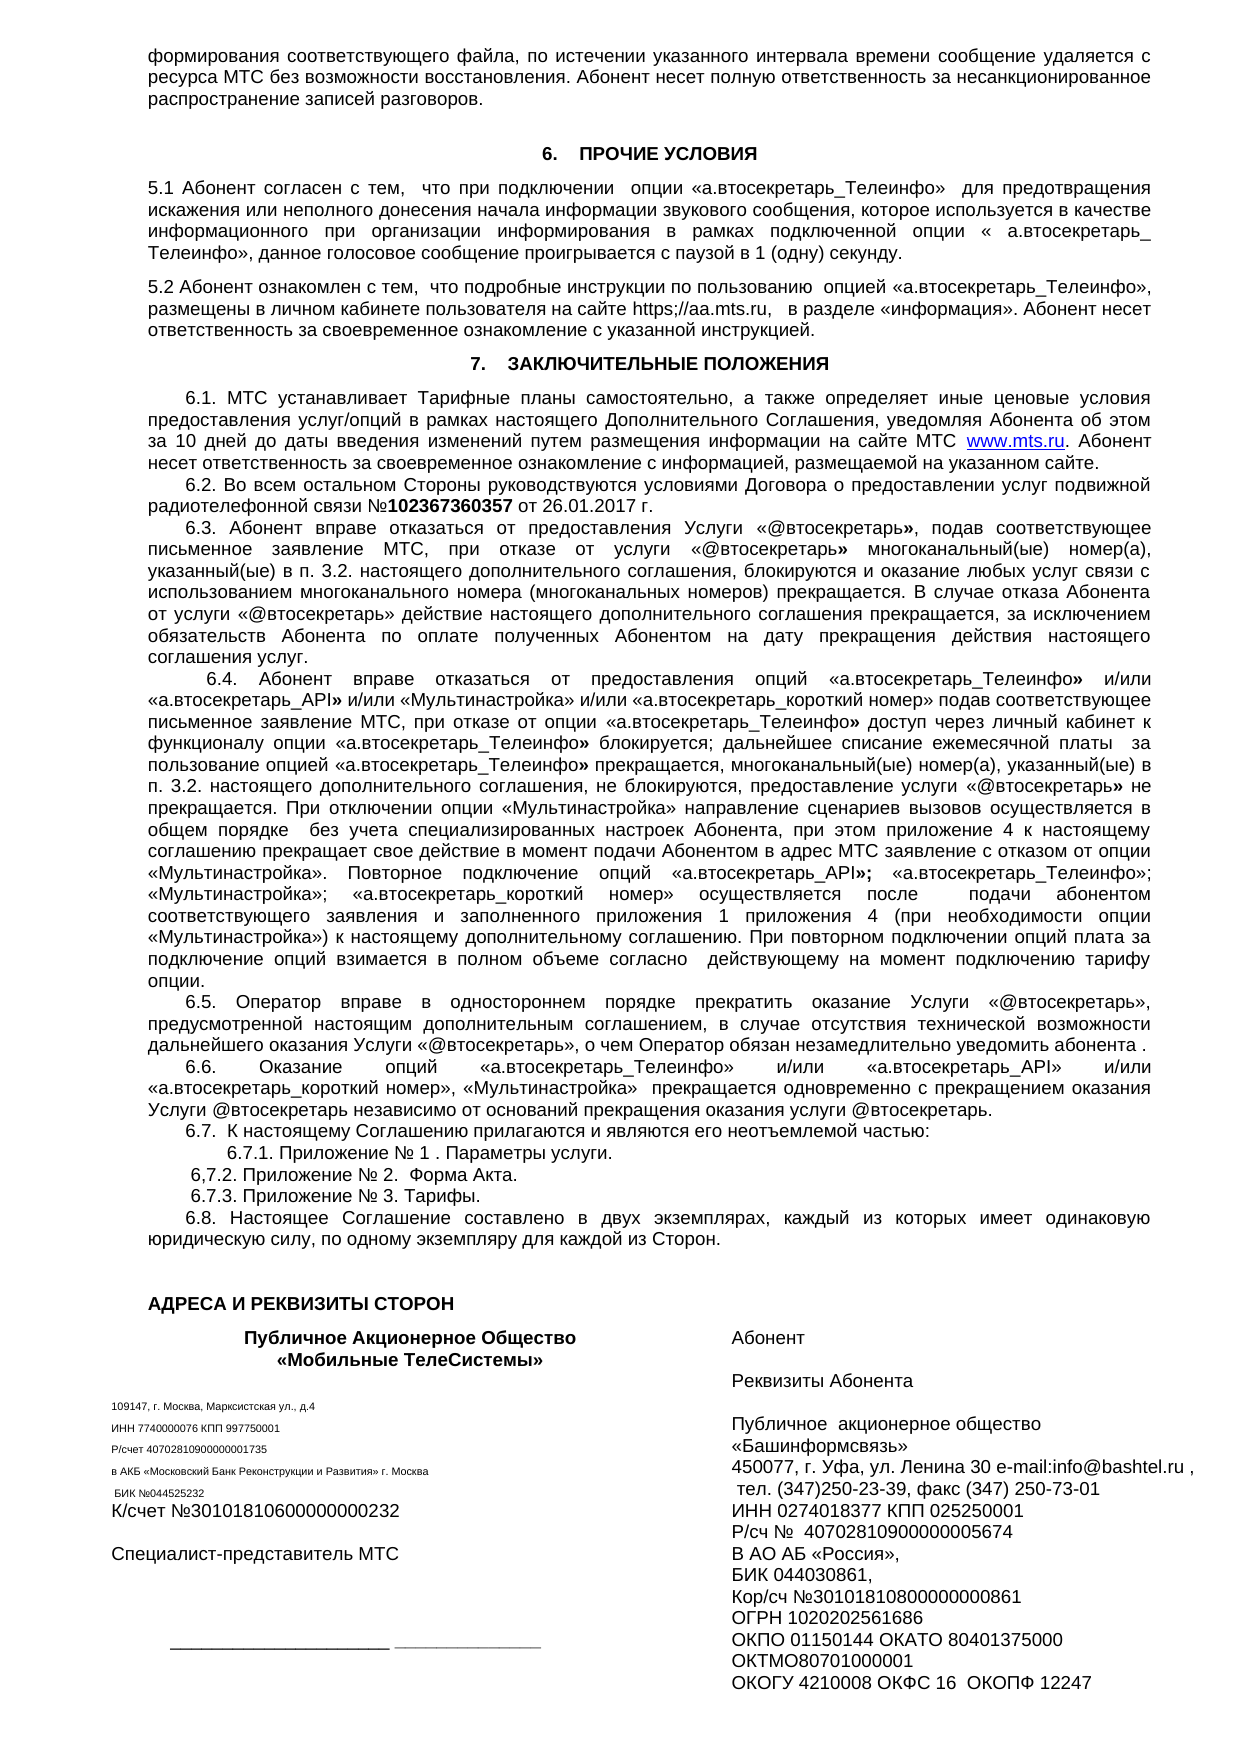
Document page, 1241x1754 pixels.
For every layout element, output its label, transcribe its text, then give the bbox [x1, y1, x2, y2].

list 6.2. Во всем остальном Стороны руководствуются условиями Договора о предоставлении услуг подвижной радиотелефонной связи №102367360357 от 26.01.2017 г. [148, 473, 1152, 517]
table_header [720, 1327, 1222, 1709]
list 5.2 Абонент ознакомлен с тем, что подробные инструкции по пользованию опцией «а.втосекретарь_Телеинфо», размещены в личном кабинете пользователя на сайте https;//aa.mts.ru, в разделе «информация». Абонент несет ответственность за своевременное ознакомление с указанной инструкцией. [148, 276, 1152, 341]
list 6.1. МТС устанавливает Тарифные планы самостоятельно, а также определяет иные ценовые условия предоставления услуг/опций в рамках настоящего Дополнительного Соглашения, уведомляя Абонента об этом за 10 дней до даты введения изменений путем размещения информации на сайте МТС www.mts.ru. Абонент несет ответственность за своевременное ознакомление с информацией, размещаемой на указанном сайте. [148, 387, 1152, 473]
list 6,7.2. Приложение № 2. Форма Акта. [148, 1163, 1152, 1185]
list 6.6. Оказание опций «а.втосекретарь_Телеинфо» и/или «а.втосекретарь_API» и/или «а.втосекретарь_короткий номер», «Мультинастройка» прекращается одновременно с прекращением оказания Услуги @втосекретарь независимо от оснований прекращения оказания услуги @втосекретарь. [148, 1056, 1152, 1120]
list 6.4. Абонент вправе отказаться от предоставления опций «а.втосекретарь_Телеинфо» и/или «а.втосекретарь_API» и/или «Мультинастройка» и/или «а.втосекретарь_короткий номер» подав соответствующее письменное заявление МТС, при отказе от опции «а.втосекретарь_Телеинфо» доступ через личный кабинет к функционалу опции «а.втосекретарь_Телеинфо» блокируется; дальнейшее списание ежемесячной платы за пользование опцией «а.втосекретарь_Телеинфо» прекращается, многоканальный(ые) номер(а), указанный(ые) в п. 3.2. настоящего дополнительного соглашения, не блокируются, предоставление услуги «@втосекретарь» не прекращается. При отключении опции «Мультинастройка» направление сценариев вызовов осуществляется в общем порядке без учета специализированных настроек Абонента, при этом приложение 4 к настоящему соглашению прекращает свое действие в момент подачи Абонентом в адрес МТС заявление с отказом от опции «Мультинастройка». Повторное подключение опций «а.втосекретарь_API»; «а.втосекретарь_Телеинфо»; «Мультинастройка»; «а.втосекретарь_короткий номер» осуществляется после подачи абонентом соответствующего заявления и заполненного приложения 1 приложения 4 (при необходимости опции «Мультинастройка») к настоящему дополнительному соглашению. При повторном подключении опций плата за подключение опций взимается в полном объеме согласно действующему на момент подключению тарифу опции. [148, 667, 1152, 991]
list 6.8. Настоящее Соглашение составлено в двух экземплярах, каждый из которых имеет одинаковую юридическую силу, по одному экземпляру для каждой из Сторон. [148, 1207, 1152, 1250]
list ПРОЧИЕ УСЛОВИЯ [148, 143, 1152, 165]
list ЗАКЛЮЧИТЕЛЬНЫЕ ПОЛОЖЕНИЯ [148, 353, 1152, 375]
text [148, 44, 1152, 109]
list 5.1 Абонент согласен с тем, что при подключении опции «а.втосекретарь_Телеинфо» для предотвращения искажения или неполного донесения начала информации звукового сообщения, которое используется в качестве информационного при организации информирования в рамках подключенной опции « а.втосекретарь_ Телеинфо», данное голосовое сообщение проигрывается с паузой в 1 (одну) секунду. [148, 177, 1152, 263]
list 6.7. К настоящему Соглашению прилагаются и являются его неотъемлемой частью: [148, 1120, 1152, 1142]
subtitle АДРЕСА И РЕКВИЗИТЫ СТОРОН [148, 1293, 1152, 1314]
list 6.3. Абонент вправе отказаться от предоставления Услуги «@втосекретарь», подав соответствующее письменное заявление МТС, при отказе от услуги «@втосекретарь» многоканальный(ые) номер(а), указанный(ые) в п. 3.2. настоящего дополнительного соглашения, блокируются и оказание любых услуг связи с использованием многоканального номера (многоканальных номеров) прекращается. В случае отказа Абонента от услуги «@втосекретарь» действие настоящего дополнительного соглашения прекращается, за исключением обязательств Абонента по оплате полученных Абонентом на дату прекращения действия настоящего соглашения услуг. [148, 517, 1152, 667]
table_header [100, 1327, 720, 1709]
list 6.7.3. Приложение № 3. Тарифы. [148, 1185, 1152, 1207]
list 6.5. Оператор вправе в одностороннем порядке прекратить оказание Услуги «@втосекретарь», предусмотренной настоящим дополнительным соглашением, в случае отсутствия технической возможности дальнейшего оказания Услуги «@втосекретарь», о чем Оператор обязан незамедлительно уведомить абонента . [148, 991, 1152, 1056]
list 6.7.1. Приложение № 1 . Параметры услуги. [148, 1142, 1152, 1163]
